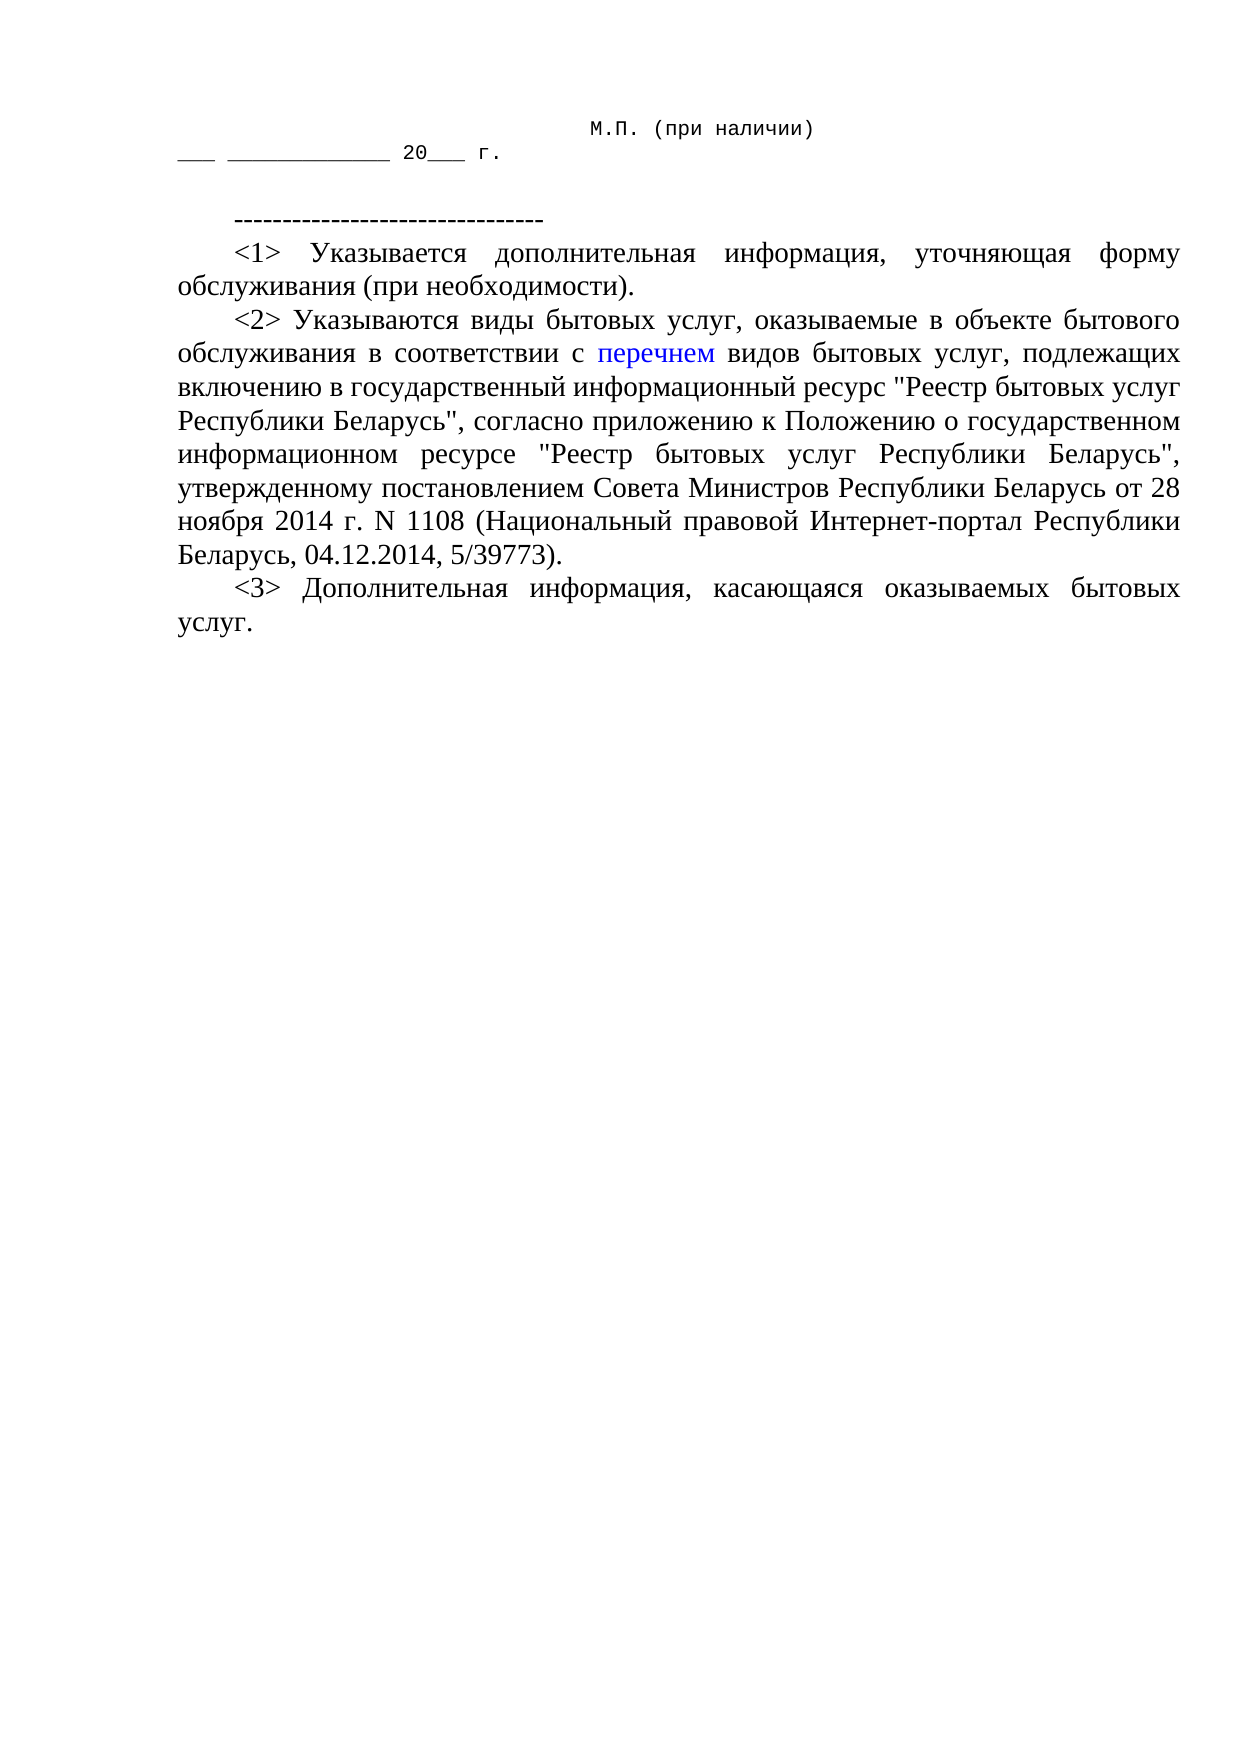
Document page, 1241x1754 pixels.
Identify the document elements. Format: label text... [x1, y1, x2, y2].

text -------------------------------- [177, 201, 1181, 235]
text М.П. (при наличии) [177, 118, 1181, 142]
text ___ _____________ 20___ г. [177, 142, 1181, 165]
text <1> Указывается дополнительная информация, уточняющая форму обслуживания (при необходимости). [177, 235, 1181, 302]
text <3> Дополнительная информация, касающаяся оказываемых бытовых услуг. [177, 570, 1181, 637]
text <2> Указываются виды бытовых услуг, оказываемые в объекте бытового обслуживания в соответствии с перечнем видов бытовых услуг, подлежащих включению в государственный информационный ресурс "Реестр бытовых услуг Республики Беларусь", согласно приложению к Положению о государственном информационном ресурсе "Реестр бытовых услуг Республики Беларусь", утвержденному постановлением Совета Министров Республики Беларусь от 28 ноября 2014 г. N 1108 (Национальный правовой Интернет-портал Республики Беларусь, 04.12.2014, 5/39773). [177, 302, 1181, 570]
